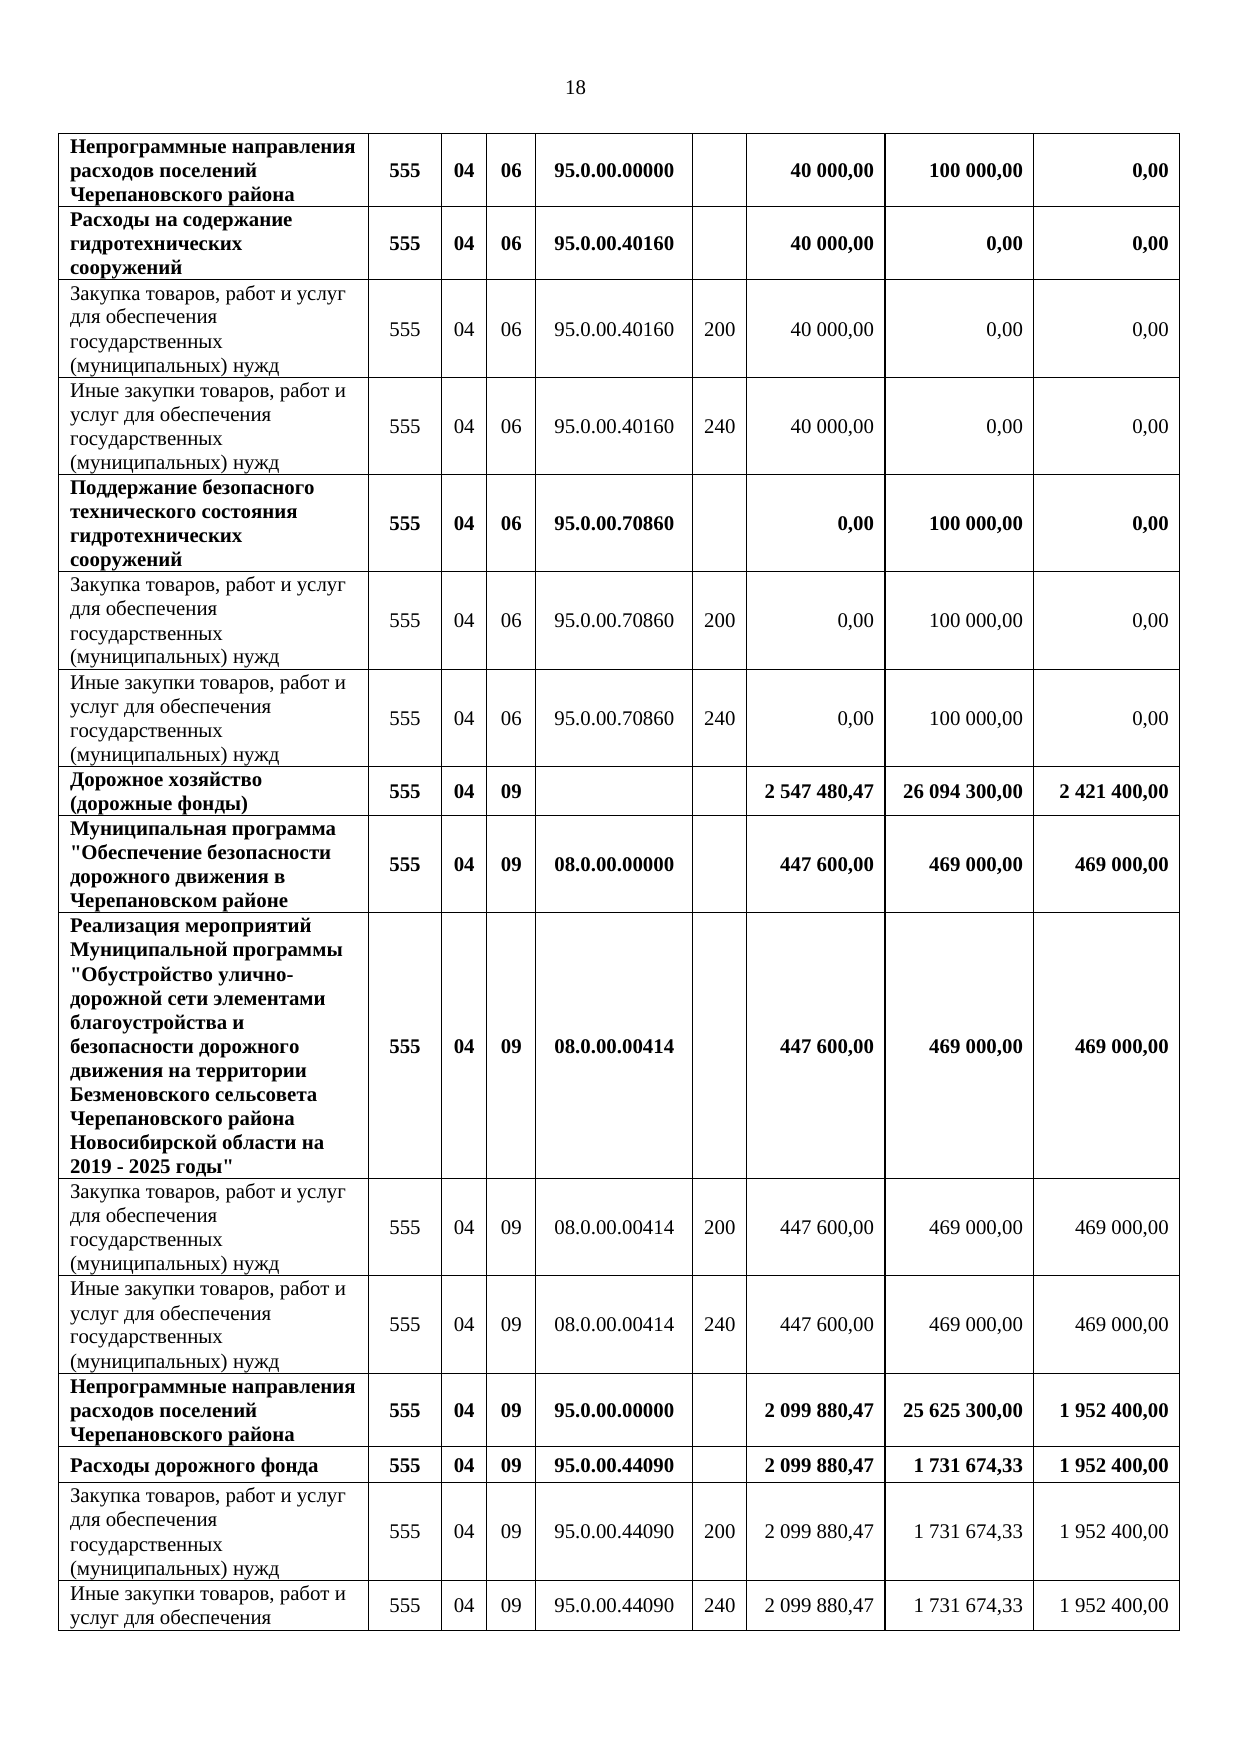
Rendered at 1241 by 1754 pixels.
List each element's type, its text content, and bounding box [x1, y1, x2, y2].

table_cell 04 [442, 1581, 486, 1630]
table_cell 1 952 400,00 [1034, 1447, 1179, 1482]
table_cell 09 [487, 767, 535, 815]
table_cell 0,00 [1034, 378, 1179, 474]
table_cell 469 000,00 [886, 1276, 1033, 1373]
table_cell 1 952 400,00 [1034, 1483, 1179, 1579]
table_cell 04 [442, 134, 486, 206]
table_cell 25 625 300,00 [886, 1374, 1033, 1446]
table_cell 555 [369, 913, 441, 1178]
table_cell Закупка товаров, работ и услуг для обеспечения государственных (муниципальных) нужд [59, 1483, 368, 1579]
table_cell 0,00 [886, 207, 1033, 279]
table_cell 04 [442, 816, 486, 912]
table_cell 200 [693, 572, 746, 668]
table_cell [693, 913, 746, 1178]
table_cell 95.0.00.00000 [536, 1374, 692, 1446]
table_cell Расходы на содержание гидротехнических сооружений [59, 207, 368, 279]
table_cell 200 [693, 1179, 746, 1275]
table_cell [693, 816, 746, 912]
table_cell 06 [487, 670, 535, 766]
table_cell Иные закупки товаров, работ и услуг для обеспечения государственных (муниципальных) нужд [59, 670, 368, 766]
table_cell 95.0.00.44090 [536, 1483, 692, 1579]
table_cell 469 000,00 [1034, 913, 1179, 1178]
table_cell 06 [487, 134, 535, 206]
table_cell 2 421 400,00 [1034, 767, 1179, 815]
table_cell 1 731 674,33 [886, 1483, 1033, 1579]
table_cell 0,00 [1034, 280, 1179, 377]
table_cell 40 000,00 [747, 134, 884, 206]
table_cell 100 000,00 [886, 134, 1033, 206]
table_cell 0,00 [1034, 207, 1179, 279]
table_cell 200 [693, 1483, 746, 1579]
table_cell 447 600,00 [747, 816, 884, 912]
table_cell 100 000,00 [886, 670, 1033, 766]
table_cell 08.0.00.00414 [536, 1179, 692, 1275]
table_cell 06 [487, 378, 535, 474]
table_cell 40 000,00 [747, 207, 884, 279]
table_cell 555 [369, 134, 441, 206]
table_cell 04 [442, 1483, 486, 1579]
table_cell 0,00 [886, 378, 1033, 474]
table_cell 555 [369, 1276, 441, 1373]
table_cell 447 600,00 [747, 913, 884, 1178]
table_cell 95.0.00.40160 [536, 207, 692, 279]
table_cell Реализация мероприятий Муниципальной программы "Обустройство улично-дорожной сети элементами благоустройства и безопасности дорожного движения на территории Безменовского сельсовета Черепановского района Новосибирской области на 2019 - 2025 годы" [59, 913, 368, 1178]
table_cell 2 099 880,47 [747, 1581, 884, 1630]
table_cell 04 [442, 1179, 486, 1275]
table_cell [693, 767, 746, 815]
table_cell 26 094 300,00 [886, 767, 1033, 815]
table_cell 0,00 [747, 572, 884, 668]
table_cell 0,00 [1034, 475, 1179, 571]
table_cell 09 [487, 816, 535, 912]
table_cell 240 [693, 1276, 746, 1373]
table_cell 2 099 880,47 [747, 1374, 884, 1446]
table_cell 04 [442, 475, 486, 571]
table_cell 469 000,00 [1034, 1276, 1179, 1373]
table_cell 09 [487, 1581, 535, 1630]
table_cell 555 [369, 1483, 441, 1579]
table_cell 09 [487, 1374, 535, 1446]
table_cell 95.0.00.44090 [536, 1447, 692, 1482]
table_cell [693, 134, 746, 206]
table_cell 555 [369, 572, 441, 668]
table_cell 447 600,00 [747, 1179, 884, 1275]
table_cell 95.0.00.70860 [536, 670, 692, 766]
table_cell 09 [487, 1179, 535, 1275]
table_cell 555 [369, 767, 441, 815]
table_cell 447 600,00 [747, 1276, 884, 1373]
table_cell [693, 1447, 746, 1482]
table_cell 100 000,00 [886, 572, 1033, 668]
table_cell 555 [369, 1447, 441, 1482]
table_cell 40 000,00 [747, 378, 884, 474]
table_cell [693, 207, 746, 279]
table_cell Иные закупки товаров, работ и услуг для обеспечения государственных (муниципальных) нужд [59, 1276, 368, 1373]
table_cell 04 [442, 670, 486, 766]
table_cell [59, 1581, 368, 1630]
table_cell 2 099 880,47 [747, 1483, 884, 1579]
table_cell [693, 1374, 746, 1446]
table_cell 95.0.00.40160 [536, 280, 692, 377]
table_cell 06 [487, 207, 535, 279]
table_cell 240 [693, 670, 746, 766]
table_cell Иные закупки товаров, работ и услуг для обеспечения государственных (муниципальных) нужд [59, 378, 368, 474]
table_cell 0,00 [1034, 572, 1179, 668]
table_cell 100 000,00 [886, 475, 1033, 571]
table_cell 95.0.00.40160 [536, 378, 692, 474]
table_cell Непрограммные направления расходов поселений Черепановского района [59, 134, 368, 206]
table_cell 04 [442, 280, 486, 377]
table_cell 469 000,00 [1034, 816, 1179, 912]
table_cell 95.0.00.44090 [536, 1581, 692, 1630]
table_cell Поддержание безопасного технического состояния гидротехнических сооружений [59, 475, 368, 571]
table_cell 1 952 400,00 [1034, 1581, 1179, 1630]
table_cell 1 731 674,33 [886, 1447, 1033, 1482]
table_cell 06 [487, 572, 535, 668]
table_cell 04 [442, 1276, 486, 1373]
table_cell 469 000,00 [1034, 1179, 1179, 1275]
table_cell Закупка товаров, работ и услуг для обеспечения государственных (муниципальных) нужд [59, 280, 368, 377]
table_cell 555 [369, 1179, 441, 1275]
table_cell 0,00 [747, 670, 884, 766]
table_cell Непрограммные направления расходов поселений Черепановского района [59, 1374, 368, 1446]
table_cell 08.0.00.00414 [536, 913, 692, 1178]
table_cell 04 [442, 1447, 486, 1482]
table_cell 04 [442, 207, 486, 279]
table_cell Расходы дорожного фонда [59, 1447, 368, 1482]
table_cell 04 [442, 572, 486, 668]
table_cell [536, 767, 692, 815]
table_cell 555 [369, 670, 441, 766]
table_cell 09 [487, 1483, 535, 1579]
table_cell 04 [442, 378, 486, 474]
table_cell 555 [369, 378, 441, 474]
table_cell 555 [369, 1374, 441, 1446]
table_cell 1 731 674,33 [886, 1581, 1033, 1630]
table_cell 555 [369, 280, 441, 377]
table_cell 95.0.00.70860 [536, 475, 692, 571]
table_cell [693, 475, 746, 571]
table_cell 0,00 [886, 280, 1033, 377]
table_cell 555 [369, 1581, 441, 1630]
table_cell 40 000,00 [747, 280, 884, 377]
table_cell 95.0.00.00000 [536, 134, 692, 206]
table_cell 469 000,00 [886, 913, 1033, 1178]
table_cell 95.0.00.70860 [536, 572, 692, 668]
table_cell 2 099 880,47 [747, 1447, 884, 1482]
table_cell Закупка товаров, работ и услуг для обеспечения государственных (муниципальных) нужд [59, 1179, 368, 1275]
table_cell Закупка товаров, работ и услуг для обеспечения государственных (муниципальных) нужд [59, 572, 368, 668]
table_cell 0,00 [1034, 134, 1179, 206]
table_cell 09 [487, 1447, 535, 1482]
table_cell Муниципальная программа "Обеспечение безопасности дорожного движения в Черепановском районе [59, 816, 368, 912]
table_cell 555 [369, 475, 441, 571]
table_cell 06 [487, 475, 535, 571]
table_cell 200 [693, 280, 746, 377]
table_cell 0,00 [1034, 670, 1179, 766]
table_cell 04 [442, 767, 486, 815]
table_cell 469 000,00 [886, 1179, 1033, 1275]
table_cell 04 [442, 913, 486, 1178]
table_cell 240 [693, 1581, 746, 1630]
table_cell 09 [487, 913, 535, 1178]
table_cell 08.0.00.00000 [536, 816, 692, 912]
table_cell 469 000,00 [886, 816, 1033, 912]
table_cell 240 [693, 378, 746, 474]
table_cell 2 547 480,47 [747, 767, 884, 815]
table_cell 08.0.00.00414 [536, 1276, 692, 1373]
table_cell 1 952 400,00 [1034, 1374, 1179, 1446]
table_cell 555 [369, 816, 441, 912]
table_cell 09 [487, 1276, 535, 1373]
table_cell 0,00 [747, 475, 884, 571]
table_cell Дорожное хозяйство (дорожные фонды) [59, 767, 368, 815]
table_cell 555 [369, 207, 441, 279]
table_cell 06 [487, 280, 535, 377]
table_cell 04 [442, 1374, 486, 1446]
